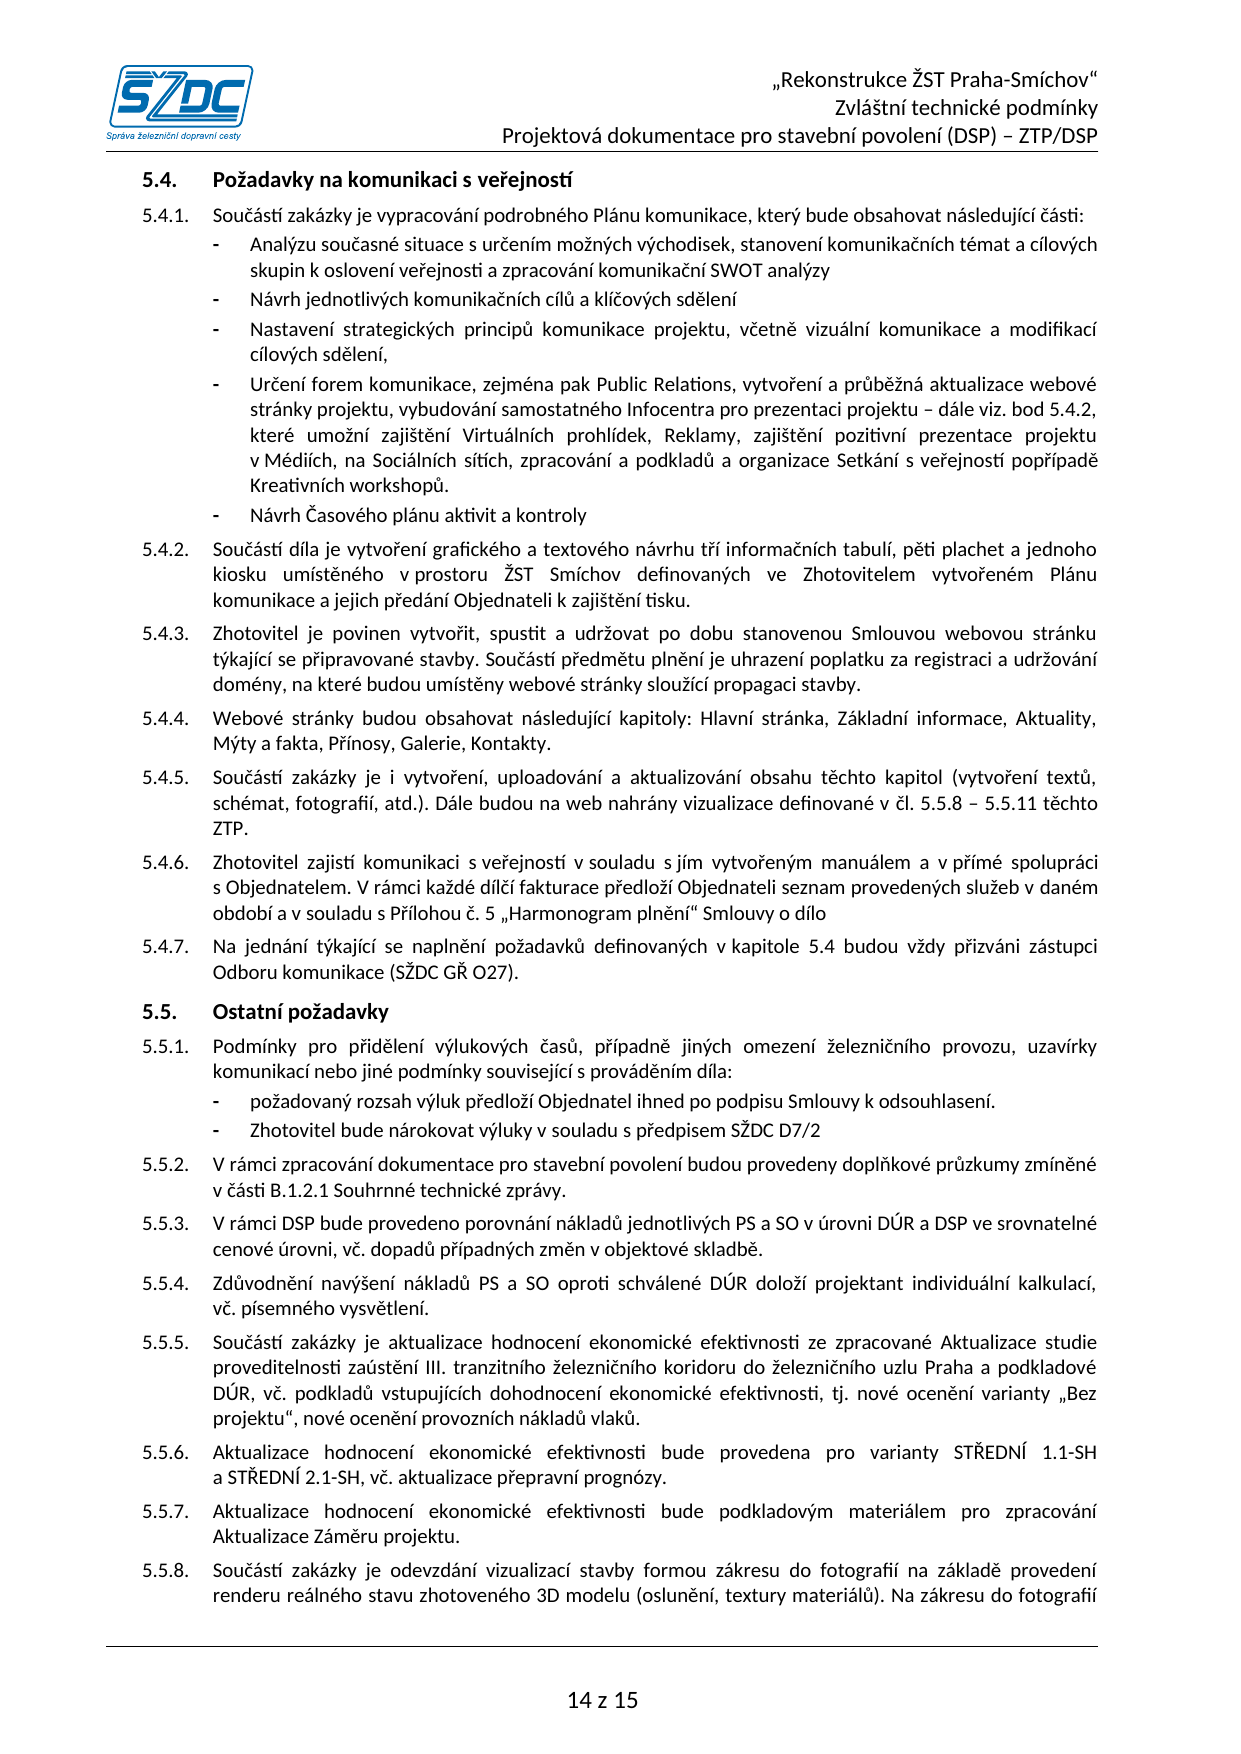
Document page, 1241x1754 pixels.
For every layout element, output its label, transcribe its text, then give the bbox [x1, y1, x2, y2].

text Určení forem komunikace, zejména pak Public Relations, vytvoření a průběžná aktualizace webové stránky projektu, vybudování samostatného Infocentra pro prezentaci projektu – dále viz. bod 5.4.2, které umožní zajištění Virtuálních prohlídek, Reklamy, zajištění pozitivní prezentace projektu v Médiích, na Sociálních sítích, zpracování a podkladů a organizace Setkání s veřejností popřípadě Kreativních workshopů. [213, 371, 1098, 498]
text Nastavení strategických principů komunikace projektu, včetně vizuální komunikace a modifikací cílových sdělení, [213, 316, 1098, 367]
text Součástí zakázky je i vytvoření, uploadování a aktualizování obsahu těchto kapitol (vytvoření textů, schémat, fotografií, atd.). Dále budou na web nahrány vizualizace definované v čl. 5.5.8 – 5.5.11 těchto ZTP. [142, 764, 1098, 841]
text Zhotovitel zajistí komunikaci s veřejností v souladu s jím vytvořeným manuálem a v přímé spolupráci s Objednatelem. V rámci každé dílčí fakturace předloží Objednateli seznam provedených služeb v daném období a v souladu s Přílohou č. 5 „Harmonogram plnění“ Smlouvy o dílo [142, 849, 1098, 925]
text Aktualizace hodnocení ekonomické efektivnosti bude podkladovým materiálem pro zpracování Aktualizace Záměru projektu. [142, 1498, 1098, 1549]
text Podmínky pro přidělení výlukových časů, případně jiných omezení železničního provozu, uzavírky komunikací nebo jiné podmínky související s prováděním díla: [142, 1033, 1098, 1084]
text Ostatní požadavky [142, 997, 1098, 1025]
text Návrh jednotlivých komunikačních cílů a klíčových sdělení [213, 286, 1098, 312]
text Součástí zakázky je aktualizace hodnocení ekonomické efektivnosti ze zpracované Aktualizace studie proveditelnosti zaústění III. tranzitního železničního koridoru do železničního uzlu Praha a podkladové DÚR, vč. podkladů vstupujících dohodnocení ekonomické efektivnosti, tj. nové ocenění varianty „Bez projektu“, nové ocenění provozních nákladů vlaků. [142, 1329, 1098, 1431]
text V rámci DSP bude provedeno porovnání nákladů jednotlivých PS a SO v úrovni DÚR a DSP ve srovnatelné cenové úrovni, vč. dopadů případných změn v objektové skladbě. [142, 1211, 1098, 1261]
text Analýzu současné situace s určením možných východisek, stanovení komunikačních témat a cílových skupin k oslovení veřejnosti a zpracování komunikační SWOT analýzy [213, 231, 1098, 282]
text Zhotovitel bude nárokovat výluky v souladu s předpisem SŽDC D7/2 [213, 1118, 1098, 1143]
text V rámci zpracování dokumentace pro stavební povolení budou provedeny doplňkové průzkumy zmíněné v části B.1.2.1 Souhrnné technické zprávy. [142, 1151, 1098, 1202]
text Zhotovitel je povinen vytvořit, spustit a udržovat po dobu stanovenou Smlouvou webovou stránku týkající se připravované stavby. Součástí předmětu plnění je uhrazení poplatku za registraci a udržování domény, na které budou umístěny webové stránky sloužící propagaci stavby. [142, 621, 1098, 697]
text Webové stránky budou obsahovat následující kapitoly: Hlavní stránka, Základní informace, Aktuality, Mýty a fakta, Přínosy, Galerie, Kontakty. [142, 705, 1098, 756]
text Návrh Časového plánu aktivit a kontroly [213, 502, 1098, 528]
text Součástí díla je vytvoření grafického a textového návrhu tří informačních tabulí, pěti plachet a jednoho kiosku umístěného v prostoru ŽST Smíchov definovaných ve Zhotovitelem vytvořeném Plánu komunikace a jejich předání Objednateli k zajištění tisku. [142, 536, 1098, 612]
text Aktualizace hodnocení ekonomické efektivnosti bude provedena pro varianty STŘEDNÍ 1.1-SH a STŘEDNÍ 2.1-SH, vč. aktualizace přepravní prognózy. [142, 1439, 1098, 1490]
text Zdůvodnění navýšení nákladů PS a SO oproti schválené DÚR doloží projektant individuální kalkulací, vč. písemného vysvětlení. [142, 1270, 1098, 1321]
text požadovaný rozsah výluk předloží Objednatel ihned po podpisu Smlouvy k odsouhlasení. [213, 1088, 1098, 1113]
text Na jednání týkající se naplnění požadavků definovaných v kapitole 5.4 budou vždy přizváni zástupci Odboru komunikace (SŽDC GŘ O27). [142, 933, 1098, 984]
text Požadavky na komunikaci s veřejností [142, 165, 1098, 193]
text Součástí zakázky je vypracování podrobného Plánu komunikace, který bude obsahovat následující části: [142, 202, 1098, 227]
